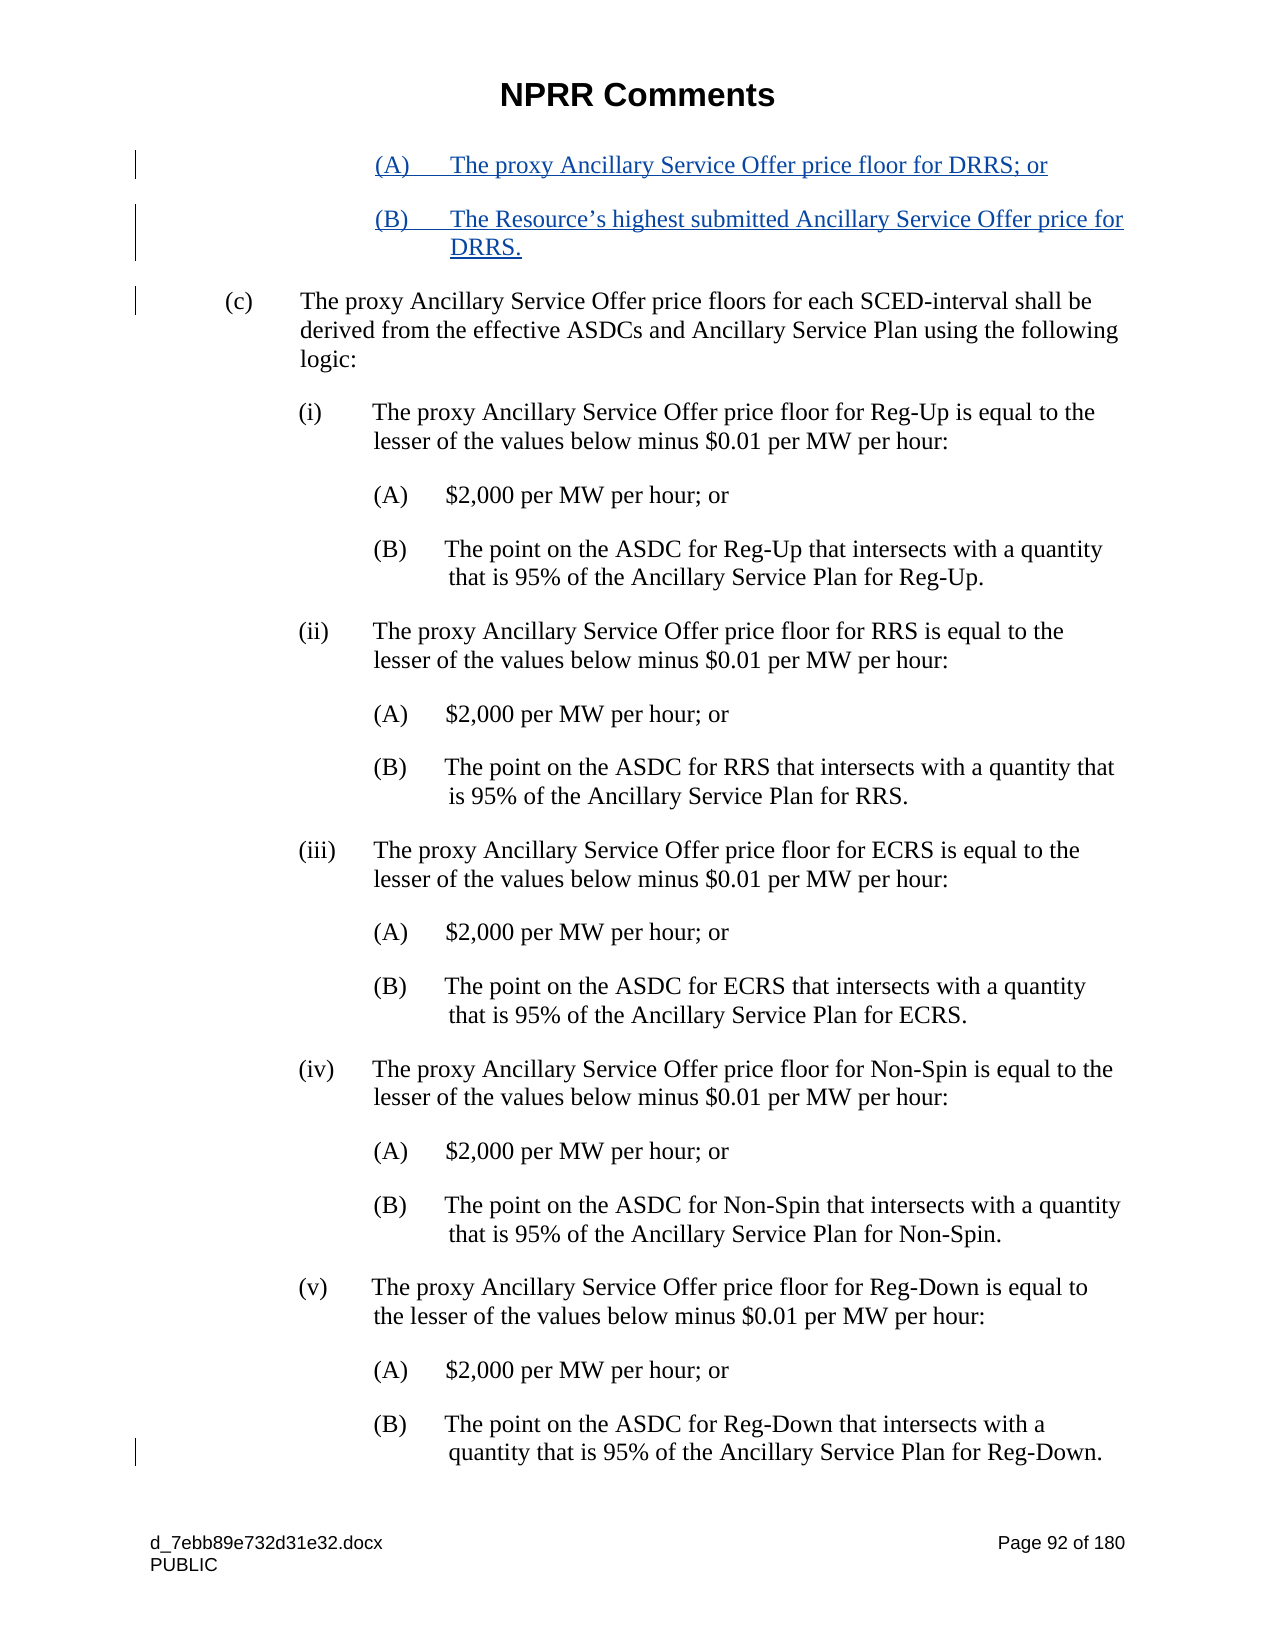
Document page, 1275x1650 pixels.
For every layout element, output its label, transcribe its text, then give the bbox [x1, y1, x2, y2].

text (B) The point on the ASDC for ECRS that intersects with a quantity that is 95% of the Ancillary Service Plan for ECRS. [373, 971, 1125, 1029]
text (B) The point on the ASDC for RRS that intersects with a quantity that is 95% of the Ancillary Service Plan for RRS. [373, 752, 1125, 810]
text (A) $2,000 per MW per hour; or [373, 480, 1125, 509]
text (A) $2,000 per MW per hour; or [373, 917, 1125, 946]
text (B) The point on the ASDC for Reg-Down that intersects with a quantity that is 95% of the Ancillary Service Plan for Reg-Down. [373, 1409, 1125, 1466]
text (B) The point on the ASDC for Reg-Up that intersects with a quantity that is 95% of the Ancillary Service Plan for Reg-Up. [373, 534, 1125, 591]
text (A) $2,000 per MW per hour; or [373, 699, 1125, 727]
text (i) The proxy Ancillary Service Offer price floor for Reg-Up is equal to the lesser of the values below minus $0.01 per MW per hour: [298, 397, 1125, 455]
text (iii) The proxy Ancillary Service Offer price floor for ECRS is equal to the lesser of the values below minus $0.01 per MW per hour: [298, 835, 1125, 892]
text (ii) The proxy Ancillary Service Offer price floor for RRS is equal to the lesser of the values below minus $0.01 per MW per hour: [298, 616, 1125, 674]
text (A) $2,000 per MW per hour; or [373, 1136, 1125, 1165]
text (iv) The proxy Ancillary Service Offer price floor for Non-Spin is equal to the lesser of the values below minus $0.01 per MW per hour: [298, 1054, 1125, 1111]
text (B) The point on the ASDC for Non-Spin that intersects with a quantity that is 95% of the Ancillary Service Plan for Non-Spin. [373, 1190, 1125, 1247]
text (v) The proxy Ancillary Service Offer price floor for Reg-Down is equal to the lesser of the values below minus $0.01 per MW per hour: [298, 1272, 1125, 1330]
text (A) $2,000 per MW per hour; or [373, 1355, 1125, 1384]
text (c) The proxy Ancillary Service Offer price floors for each SCED-interval shall be derived from the effective ASDCs and Ancillary Service Plan using the following logic: [225, 286, 1125, 372]
